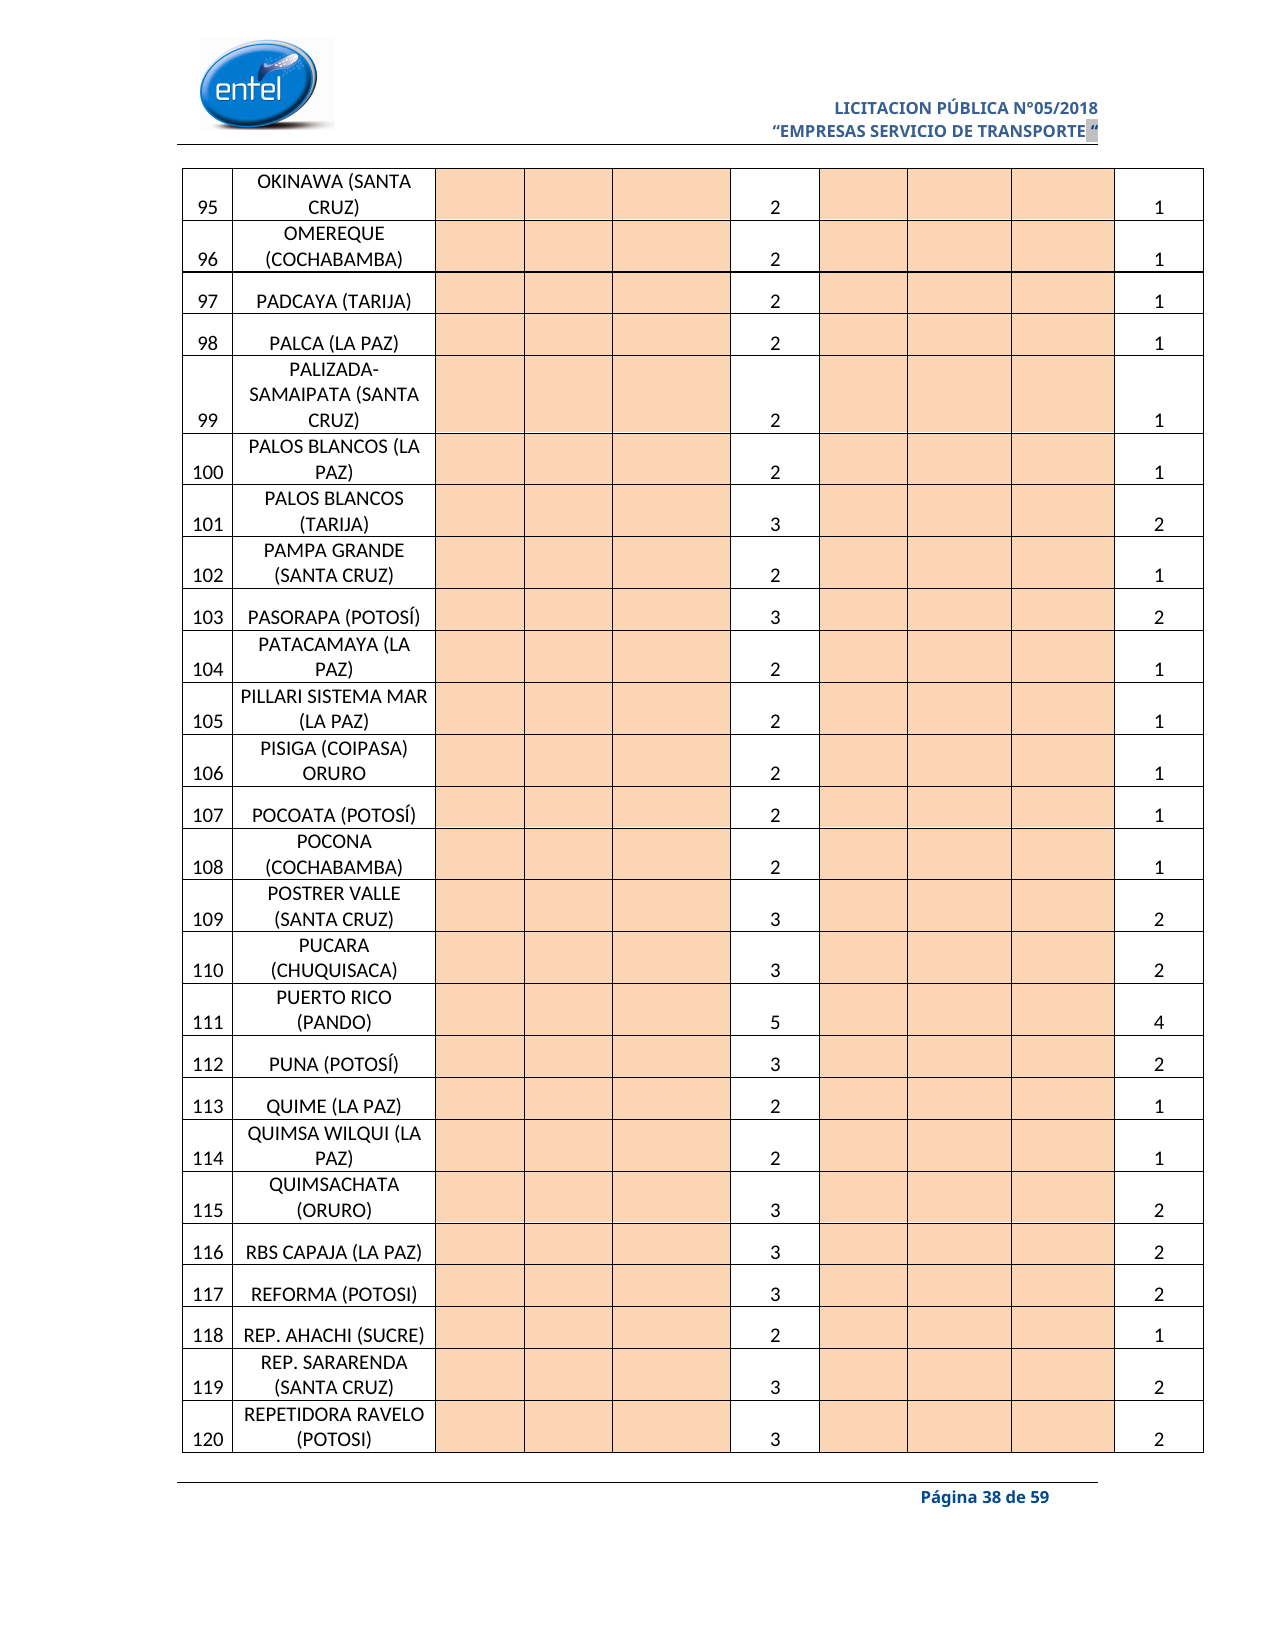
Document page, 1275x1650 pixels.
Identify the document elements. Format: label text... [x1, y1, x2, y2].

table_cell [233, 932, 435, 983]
table_cell [820, 683, 907, 734]
table_cell [820, 169, 907, 219]
table_cell [613, 589, 730, 630]
table_cell [436, 589, 524, 630]
table_cell [908, 735, 1011, 786]
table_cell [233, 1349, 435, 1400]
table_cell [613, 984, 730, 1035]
table_cell [613, 683, 730, 734]
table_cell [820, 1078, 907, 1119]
table_cell 2 [731, 314, 819, 355]
table_cell PALOS BLANCOS (TARIJA) [233, 485, 435, 536]
table_cell PADCAYA (TARIJA) [233, 273, 435, 313]
table_cell [820, 589, 907, 630]
table_cell [908, 273, 1011, 313]
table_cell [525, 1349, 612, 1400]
table_cell OMEREQUE (COCHABAMBA) [233, 221, 435, 271]
table_cell [1204, 168, 1275, 219]
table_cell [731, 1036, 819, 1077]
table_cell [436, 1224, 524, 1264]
table_cell 102 [183, 537, 232, 588]
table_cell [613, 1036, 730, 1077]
table_cell [436, 314, 524, 355]
table_cell [436, 683, 524, 734]
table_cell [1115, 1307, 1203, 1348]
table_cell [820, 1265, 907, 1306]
table_cell [908, 434, 1011, 484]
table_cell [820, 631, 907, 682]
table_cell PISIGA (COIPASA) ORURO [233, 735, 435, 786]
table_cell [820, 735, 907, 786]
table_cell [1204, 433, 1275, 484]
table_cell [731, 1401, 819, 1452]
table_cell 1 [1115, 537, 1203, 588]
table_cell 1 [1115, 221, 1203, 271]
table_cell [613, 787, 730, 827]
table_cell [908, 537, 1011, 588]
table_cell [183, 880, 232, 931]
table_cell [1012, 221, 1114, 271]
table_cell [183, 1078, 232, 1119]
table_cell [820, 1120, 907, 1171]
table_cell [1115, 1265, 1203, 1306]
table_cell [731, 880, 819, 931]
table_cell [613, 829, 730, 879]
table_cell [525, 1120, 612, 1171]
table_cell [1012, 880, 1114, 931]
table_cell 101 [183, 485, 232, 536]
table_cell PALCA (LA PAZ) [233, 314, 435, 355]
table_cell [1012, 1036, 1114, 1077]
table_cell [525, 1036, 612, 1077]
table_cell [436, 537, 524, 588]
table_cell 2 [731, 221, 819, 271]
table_cell 105 [183, 683, 232, 734]
table_cell [613, 169, 730, 219]
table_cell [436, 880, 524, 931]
table_cell [820, 485, 907, 536]
table_cell 2 [731, 537, 819, 588]
table_cell 1 [1115, 683, 1203, 734]
table_cell 97 [183, 273, 232, 313]
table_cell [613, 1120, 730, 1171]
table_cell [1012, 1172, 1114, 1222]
table_cell [525, 273, 612, 313]
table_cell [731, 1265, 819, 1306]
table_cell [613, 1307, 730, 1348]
table_cell 95 [183, 169, 232, 219]
table_cell 1 [1115, 169, 1203, 219]
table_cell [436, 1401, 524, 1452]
table_cell 103 [183, 589, 232, 630]
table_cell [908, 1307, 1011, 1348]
table_cell [613, 221, 730, 271]
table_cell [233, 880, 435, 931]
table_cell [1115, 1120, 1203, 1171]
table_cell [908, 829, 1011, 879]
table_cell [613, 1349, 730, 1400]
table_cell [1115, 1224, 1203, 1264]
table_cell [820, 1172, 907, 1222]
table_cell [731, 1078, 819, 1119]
table_cell [908, 314, 1011, 355]
table_cell [525, 485, 612, 536]
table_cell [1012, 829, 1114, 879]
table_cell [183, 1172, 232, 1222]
table_cell [525, 169, 612, 219]
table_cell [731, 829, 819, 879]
table_cell [908, 485, 1011, 536]
table_cell [1204, 271, 1275, 313]
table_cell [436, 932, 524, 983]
table_cell 96 [183, 221, 232, 271]
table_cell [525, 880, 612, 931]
table_cell 1 [1115, 273, 1203, 313]
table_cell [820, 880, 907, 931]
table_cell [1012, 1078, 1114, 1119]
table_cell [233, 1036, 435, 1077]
table_cell [908, 787, 1011, 827]
table_cell [820, 314, 907, 355]
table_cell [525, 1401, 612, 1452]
table_cell [1012, 485, 1114, 536]
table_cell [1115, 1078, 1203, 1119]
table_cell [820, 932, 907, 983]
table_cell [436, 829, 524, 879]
table_cell [1012, 537, 1114, 588]
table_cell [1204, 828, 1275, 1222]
table_cell [1204, 484, 1275, 536]
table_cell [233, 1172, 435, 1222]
table_cell [908, 221, 1011, 271]
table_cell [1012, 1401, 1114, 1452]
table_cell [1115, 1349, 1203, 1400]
table_cell 2 [731, 683, 819, 734]
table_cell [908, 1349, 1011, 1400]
table_cell [908, 683, 1011, 734]
table_cell [436, 273, 524, 313]
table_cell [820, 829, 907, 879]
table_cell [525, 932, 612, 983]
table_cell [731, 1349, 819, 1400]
table_cell PASORAPA (POTOSÍ) [233, 589, 435, 630]
table_cell 3 [731, 485, 819, 536]
table_cell [613, 537, 730, 588]
table_cell [525, 356, 612, 432]
table_cell [436, 434, 524, 484]
table_cell [436, 169, 524, 219]
table_cell 1 [1115, 735, 1203, 786]
table_cell 2 [731, 631, 819, 682]
table_cell 98 [183, 314, 232, 355]
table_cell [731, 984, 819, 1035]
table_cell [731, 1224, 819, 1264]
table_cell [1204, 220, 1275, 271]
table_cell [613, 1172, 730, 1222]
table_cell [1012, 735, 1114, 786]
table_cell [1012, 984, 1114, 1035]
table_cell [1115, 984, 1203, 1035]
table_cell [1204, 313, 1275, 355]
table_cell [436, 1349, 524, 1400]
table_cell [613, 631, 730, 682]
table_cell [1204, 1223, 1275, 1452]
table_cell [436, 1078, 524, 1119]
table_cell [613, 273, 730, 313]
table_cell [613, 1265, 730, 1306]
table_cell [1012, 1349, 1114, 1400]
table_cell 1 [1115, 314, 1203, 355]
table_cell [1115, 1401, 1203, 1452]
table_cell [820, 434, 907, 484]
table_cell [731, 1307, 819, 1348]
table_cell [613, 314, 730, 355]
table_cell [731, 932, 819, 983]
table_cell 2 [731, 273, 819, 313]
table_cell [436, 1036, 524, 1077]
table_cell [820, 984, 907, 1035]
table_cell [613, 434, 730, 484]
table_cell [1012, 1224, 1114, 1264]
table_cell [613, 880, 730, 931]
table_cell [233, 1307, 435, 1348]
table_cell [1204, 536, 1275, 588]
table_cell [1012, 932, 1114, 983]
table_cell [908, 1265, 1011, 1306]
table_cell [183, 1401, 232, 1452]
table_cell [1204, 630, 1275, 682]
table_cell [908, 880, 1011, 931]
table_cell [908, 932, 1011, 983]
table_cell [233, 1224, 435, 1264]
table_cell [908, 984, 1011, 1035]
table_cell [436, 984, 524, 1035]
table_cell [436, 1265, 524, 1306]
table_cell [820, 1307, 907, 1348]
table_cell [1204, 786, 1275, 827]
table_cell PILLARI SISTEMA MAR (LA PAZ) [233, 683, 435, 734]
table_cell [1204, 734, 1275, 786]
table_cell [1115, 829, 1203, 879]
table_cell 1 [1115, 356, 1203, 432]
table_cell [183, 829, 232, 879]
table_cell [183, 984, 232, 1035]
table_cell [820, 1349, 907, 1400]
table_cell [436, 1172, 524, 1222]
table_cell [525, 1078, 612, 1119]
table_cell [436, 735, 524, 786]
table_cell [525, 537, 612, 588]
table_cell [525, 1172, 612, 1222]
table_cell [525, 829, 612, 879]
table_cell [525, 631, 612, 682]
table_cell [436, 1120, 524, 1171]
table_cell [908, 169, 1011, 219]
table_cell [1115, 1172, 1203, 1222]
table_cell 104 [183, 631, 232, 682]
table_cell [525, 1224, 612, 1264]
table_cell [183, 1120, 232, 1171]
table_cell [613, 735, 730, 786]
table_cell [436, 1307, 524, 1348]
table_cell PAMPA GRANDE (SANTA CRUZ) [233, 537, 435, 588]
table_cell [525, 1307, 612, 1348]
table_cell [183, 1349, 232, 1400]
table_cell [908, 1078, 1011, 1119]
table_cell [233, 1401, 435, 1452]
picture [199, 38, 335, 130]
table_cell [525, 787, 612, 827]
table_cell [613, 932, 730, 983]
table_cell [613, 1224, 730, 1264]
table_cell [1012, 683, 1114, 734]
table_cell [1012, 273, 1114, 313]
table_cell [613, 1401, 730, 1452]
table_cell 106 [183, 735, 232, 786]
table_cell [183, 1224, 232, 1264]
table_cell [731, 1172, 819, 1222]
table_cell 99 [183, 356, 232, 432]
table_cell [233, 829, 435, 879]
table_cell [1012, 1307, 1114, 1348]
table_cell [820, 221, 907, 271]
table_cell 100 [183, 434, 232, 484]
table_cell [820, 787, 907, 827]
table_cell 1 [1115, 434, 1203, 484]
table_cell [525, 589, 612, 630]
table_cell [820, 273, 907, 313]
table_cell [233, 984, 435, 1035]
table_cell [1012, 589, 1114, 630]
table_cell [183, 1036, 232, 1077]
table_cell 2 [731, 735, 819, 786]
table_cell 1 [1115, 631, 1203, 682]
table_cell OKINAWA (SANTA CRUZ) [233, 169, 435, 219]
table_cell PALIZADA-SAMAIPATA (SANTA CRUZ) [233, 356, 435, 432]
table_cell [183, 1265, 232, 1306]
table_cell PALOS BLANCOS (LA PAZ) [233, 434, 435, 484]
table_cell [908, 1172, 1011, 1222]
table_cell [1012, 169, 1114, 219]
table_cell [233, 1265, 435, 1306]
table_cell [1012, 356, 1114, 432]
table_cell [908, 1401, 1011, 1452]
table_cell [613, 356, 730, 432]
table_cell 2 [731, 434, 819, 484]
table_cell [820, 537, 907, 588]
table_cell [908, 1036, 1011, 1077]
table_cell [525, 314, 612, 355]
table_cell [1204, 588, 1275, 630]
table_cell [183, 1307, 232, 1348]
table_cell [436, 356, 524, 432]
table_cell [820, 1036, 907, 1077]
table_cell [525, 221, 612, 271]
table_cell [1012, 787, 1114, 827]
table_cell [820, 356, 907, 432]
table_cell [436, 631, 524, 682]
table_cell 1 [1115, 787, 1203, 827]
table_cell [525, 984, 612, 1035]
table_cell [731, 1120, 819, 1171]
table_cell [1012, 434, 1114, 484]
table_cell [436, 485, 524, 536]
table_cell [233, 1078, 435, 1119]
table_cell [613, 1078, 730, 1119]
table_cell POCOATA (POTOSÍ) [233, 787, 435, 827]
table_cell [908, 589, 1011, 630]
table_cell [613, 485, 730, 536]
table_cell 2 [731, 169, 819, 219]
table_cell [1012, 631, 1114, 682]
table_cell [908, 631, 1011, 682]
table_cell [1012, 314, 1114, 355]
table_cell 2 [1115, 485, 1203, 536]
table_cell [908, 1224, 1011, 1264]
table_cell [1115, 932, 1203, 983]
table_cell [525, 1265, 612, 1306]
table_cell [1204, 682, 1275, 734]
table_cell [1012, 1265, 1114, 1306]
table_cell 3 [731, 589, 819, 630]
table_cell 2 [731, 356, 819, 432]
table_cell [525, 683, 612, 734]
table_cell [1204, 355, 1275, 432]
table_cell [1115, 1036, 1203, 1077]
table_cell 107 [183, 787, 232, 827]
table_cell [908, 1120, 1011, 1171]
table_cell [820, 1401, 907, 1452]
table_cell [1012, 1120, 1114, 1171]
table_cell [436, 787, 524, 827]
table_cell [436, 221, 524, 271]
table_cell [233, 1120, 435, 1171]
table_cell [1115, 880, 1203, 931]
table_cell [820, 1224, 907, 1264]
table_cell [908, 356, 1011, 432]
table_cell [525, 735, 612, 786]
table_cell [525, 434, 612, 484]
table_cell PATACAMAYA (LA PAZ) [233, 631, 435, 682]
table_cell 2 [1115, 589, 1203, 630]
table_cell 2 [731, 787, 819, 827]
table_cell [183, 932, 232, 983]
